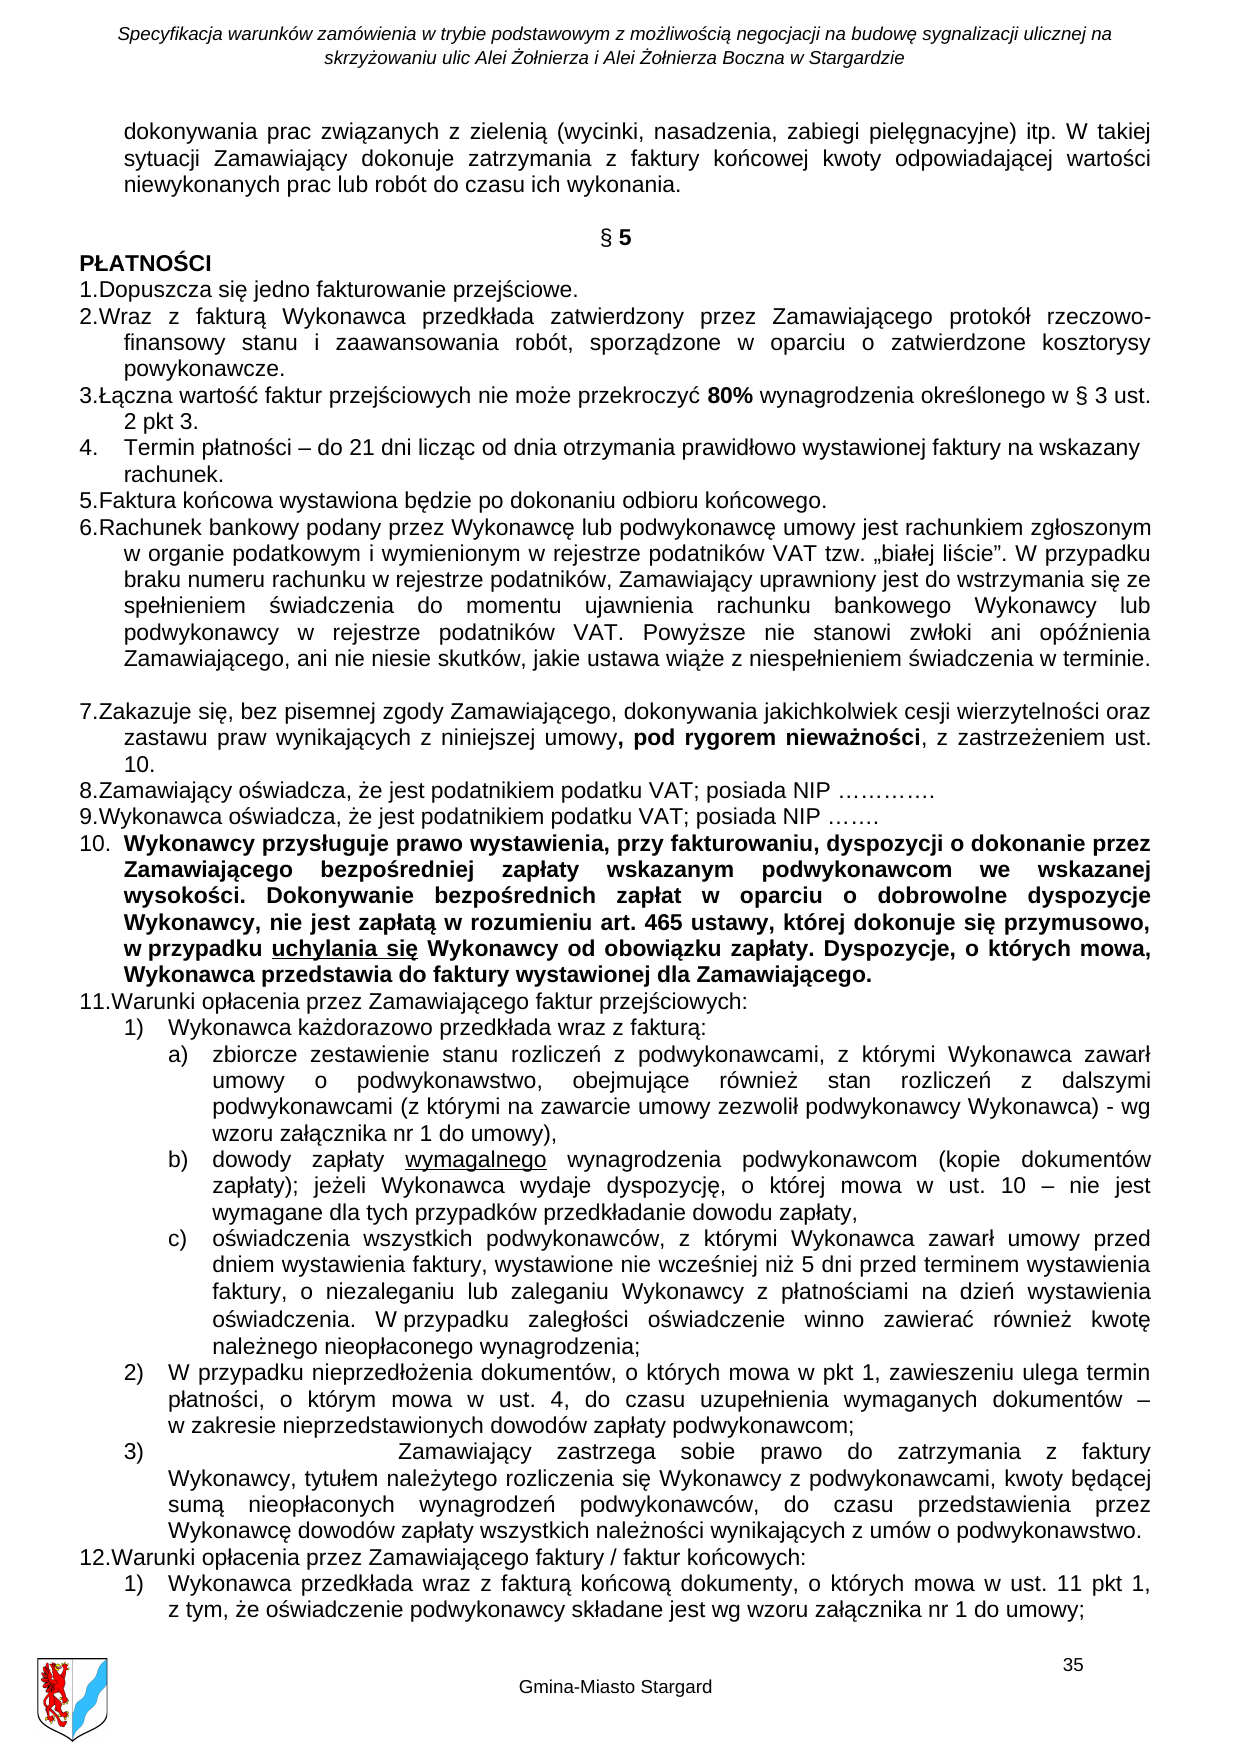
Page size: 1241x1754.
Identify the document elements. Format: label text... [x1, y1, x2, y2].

text § 5 [79, 223, 1152, 250]
list Warunki opłacenia przez Zamawiającego faktury / faktur końcowych: [79, 1544, 1152, 1570]
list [79, 118, 1152, 197]
list Dopuszcza się jedno fakturowanie przejściowe. [79, 276, 1152, 303]
picture [37, 1658, 108, 1742]
list oświadczenia wszystkich podwykonawców, z którymi Wykonawca zawarł umowy przed dniem wystawienia faktury, wystawione nie wcześniej niż 5 dni przed terminem wystawienia faktury, o niezaleganiu lub zaleganiu Wykonawcy z płatnościami na dzień wystawienia oświadczenia. W przypadku zaległości oświadczenie winno zawierać również kwotę należnego nieopłaconego wynagrodzenia; [168, 1225, 1152, 1359]
list Zamawiający oświadcza, że jest podatnikiem podatku VAT; posiada NIP …………. [79, 777, 1152, 803]
list Warunki opłacenia przez Zamawiającego faktur przejściowych: [79, 988, 1152, 1014]
list zbiorcze zestawienie stanu rozliczeń z podwykonawcami, z którymi Wykonawca zawarł umowy o podwykonawstwo, obejmujące również stan rozliczeń z dalszymi podwykonawcami (z którymi na zawarcie umowy zezwolił podwykonawcy Wykonawca) - wg wzoru załącznika nr 1 do umowy), [168, 1041, 1152, 1146]
list Wykonawca przedkłada wraz z fakturą końcową dokumenty, o których mowa w ust. 11 pkt 1, z tym, że oświadczenie podwykonawcy składane jest wg wzoru załącznika nr 1 do umowy; [123, 1570, 1152, 1623]
list Łączna wartość faktur przejściowych nie może przekroczyć 80% wynagrodzenia określonego w § 3 ust. 2 pkt 3. [79, 382, 1152, 434]
list Wykonawcy przysługuje prawo wystawienia, przy fakturowaniu, dyspozycji o dokonanie przez Zamawiającego bezpośredniej zapłaty wskazanym podwykonawcom we wskazanej wysokości. Dokonywanie bezpośrednich zapłat w oparciu o dobrowolne dyspozycje Wykonawcy, nie jest zapłatą w rozumieniu art. 465 ustawy, której dokonuje się przymusowo, w przypadku uchylania się Wykonawcy od obowiązku zapłaty. Dyspozycje, o których mowa, Wykonawca przedstawia do faktury wystawionej dla Zamawiającego. [79, 830, 1152, 988]
list dowody zapłaty wymagalnego wynagrodzenia podwykonawcom (kopie dokumentów zapłaty); jeżeli Wykonawca wydaje dyspozycję, o której mowa w ust. 10 – nie jest wymagane dla tych przypadków przedkładanie dowodu zapłaty, [168, 1146, 1152, 1225]
list Wraz z fakturą Wykonawca przedkłada zatwierdzony przez Zamawiającego protokół rzeczowo-finansowy stanu i zaawansowania robót, sporządzone w oparciu o zatwierdzone kosztorysy powykonawcze. [79, 303, 1152, 382]
list Zakazuje się, bez pisemnej zgody Zamawiającego, dokonywania jakichkolwiek cesji wierzytelności oraz zastawu praw wynikających z niniejszej umowy, pod rygorem nieważności, z zastrzeżeniem ust. 10. [79, 698, 1152, 777]
list Zamawiający zastrzega sobie prawo do zatrzymania z faktury Wykonawcy, tytułem należytego rozliczenia się Wykonawcy z podwykonawcami, kwoty będącej sumą nieopłaconych wynagrodzeń podwykonawców, do czasu przedstawienia przez Wykonawcę dowodów zapłaty wszystkich należności wynikających z umów o podwykonawstwo. [123, 1438, 1152, 1544]
list Wykonawca każdorazowo przedkłada wraz z fakturą: [123, 1014, 1152, 1041]
list Rachunek bankowy podany przez Wykonawcę lub podwykonawcę umowy jest rachunkiem zgłoszonym w organie podatkowym i wymienionym w rejestrze podatników VAT tzw. „białej liście”. W przypadku braku numeru rachunku w rejestrze podatników, Zamawiający uprawniony jest do wstrzymania się ze spełnieniem świadczenia do momentu ujawnienia rachunku bankowego Wykonawcy lub podwykonawcy w rejestrze podatników VAT. Powyższe nie stanowi zwłoki ani opóźnienia Zamawiającego, ani nie niesie skutków, jakie ustawa wiąże z niespełnieniem świadczenia w terminie. [79, 513, 1152, 698]
list Wykonawca oświadcza, że jest podatnikiem podatku VAT; posiada NIP ……. [79, 803, 1152, 830]
list Faktura końcowa wystawiona będzie po dokonaniu odbioru końcowego. [79, 487, 1152, 513]
list W przypadku nieprzedłożenia dokumentów, o których mowa w pkt 1, zawieszeniu ulega termin płatności, o którym mowa w ust. 4, do czasu uzupełnienia wymaganych dokumentów – w zakresie nieprzedstawionych dowodów zapłaty podwykonawcom; [123, 1359, 1152, 1438]
list Termin płatności – do 21 dni licząc od dnia otrzymania prawidłowo wystawionej faktury na wskazany rachunek. [79, 434, 1152, 487]
text PŁATNOŚCI [79, 250, 1152, 276]
